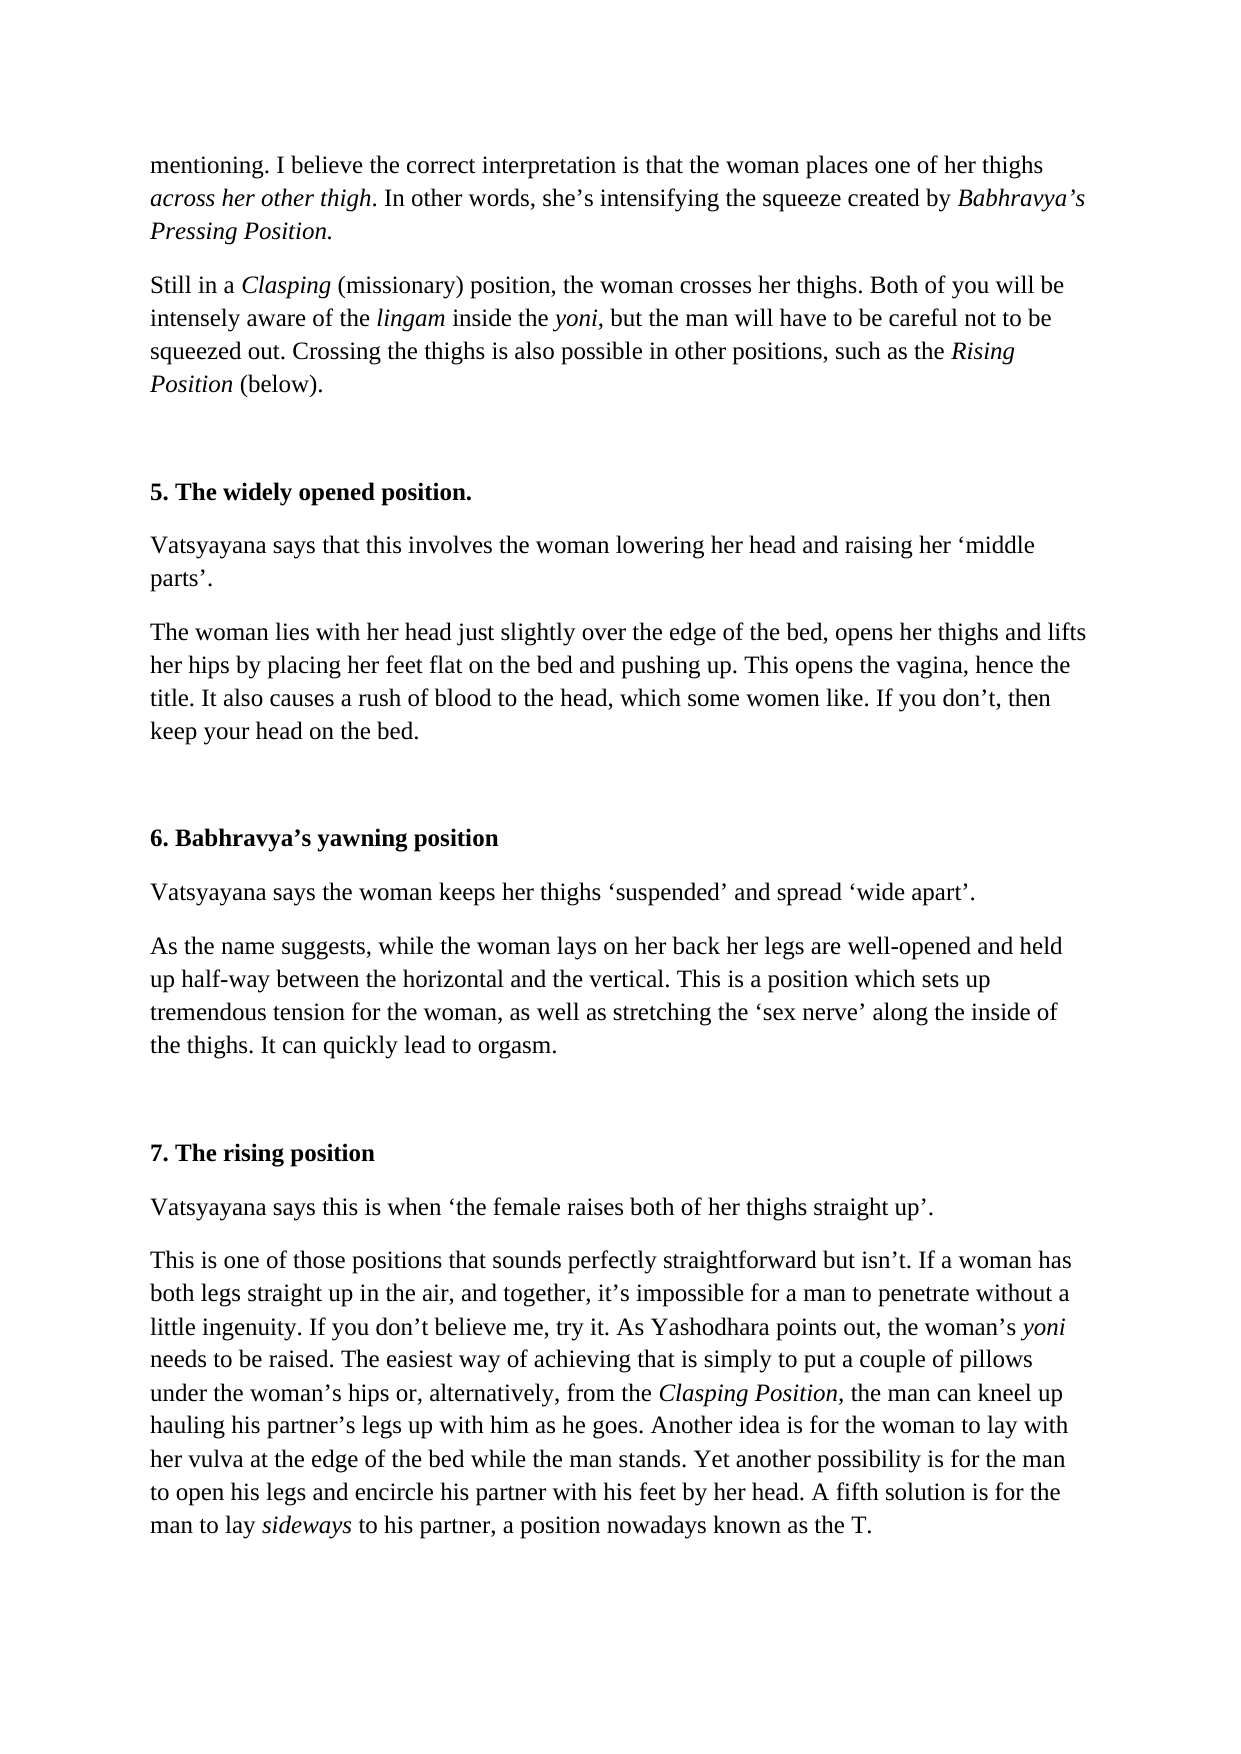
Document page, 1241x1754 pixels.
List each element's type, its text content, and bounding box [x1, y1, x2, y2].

text 6. Babhravya’s yawning position [150, 823, 1090, 852]
text 7. The rising position [150, 1138, 1090, 1167]
text Still in a Clasping (missionary) position, the woman crosses her thighs. Both of you will be intensely aware of the lingam inside the yoni, but the man will have to be careful not to be squeezed out. Crossing the thighs is also possible in other positions, such as the Rising Position (below). [150, 270, 1090, 398]
text Vatsyayana says the woman keeps her thighs ‘suspended’ and spread ‘wide apart’. [150, 877, 1090, 906]
text As the name suggests, while the woman lays on her back her legs are well-opened and held up half-way between the horizontal and the vertical. This is a position which sets up tremendous tension for the woman, as well as stretching the ‘sex nerve’ along the inside of the thighs. It can quickly lead to orgasm. [150, 931, 1090, 1059]
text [150, 150, 1090, 245]
text The woman lies with her head just slightly over the edge of the bed, opens her thighs and lifts her hips by placing her feet flat on the bed and pushing up. This opens the vagina, hence the title. It also causes a rush of blood to the head, which some women like. If you don’t, then keep your head on the bed. [150, 617, 1090, 745]
text This is one of those positions that sounds perfectly straightforward but isn’t. If a woman has both legs straight up in the air, and together, it’s impossible for a man to penetrate without a little ingenuity. If you don’t believe me, try it. As Yashodhara points out, the woman’s yoni needs to be raised. The easiest way of achieving that is simply to put a couple of pillows under the woman’s hips or, alternatively, from the Clasping Position, the man can kneel up hauling his partner’s legs up with him as he goes. Another idea is for the woman to lay with her vulva at the edge of the bed while the man stands. Yet another possibility is for the man to open his legs and encircle his partner with his feet by her head. A fifth solution is for the man to lay sideways to his partner, a position nowadays known as the T. [150, 1246, 1090, 1538]
text 5. The widely opened position. [150, 477, 1090, 505]
text Vatsyayana says that this involves the woman lowering her head and raising her ‘middle parts’. [150, 531, 1090, 592]
text Vatsyayana says this is when ‘the female raises both of her thighs straight up’. [150, 1192, 1090, 1220]
